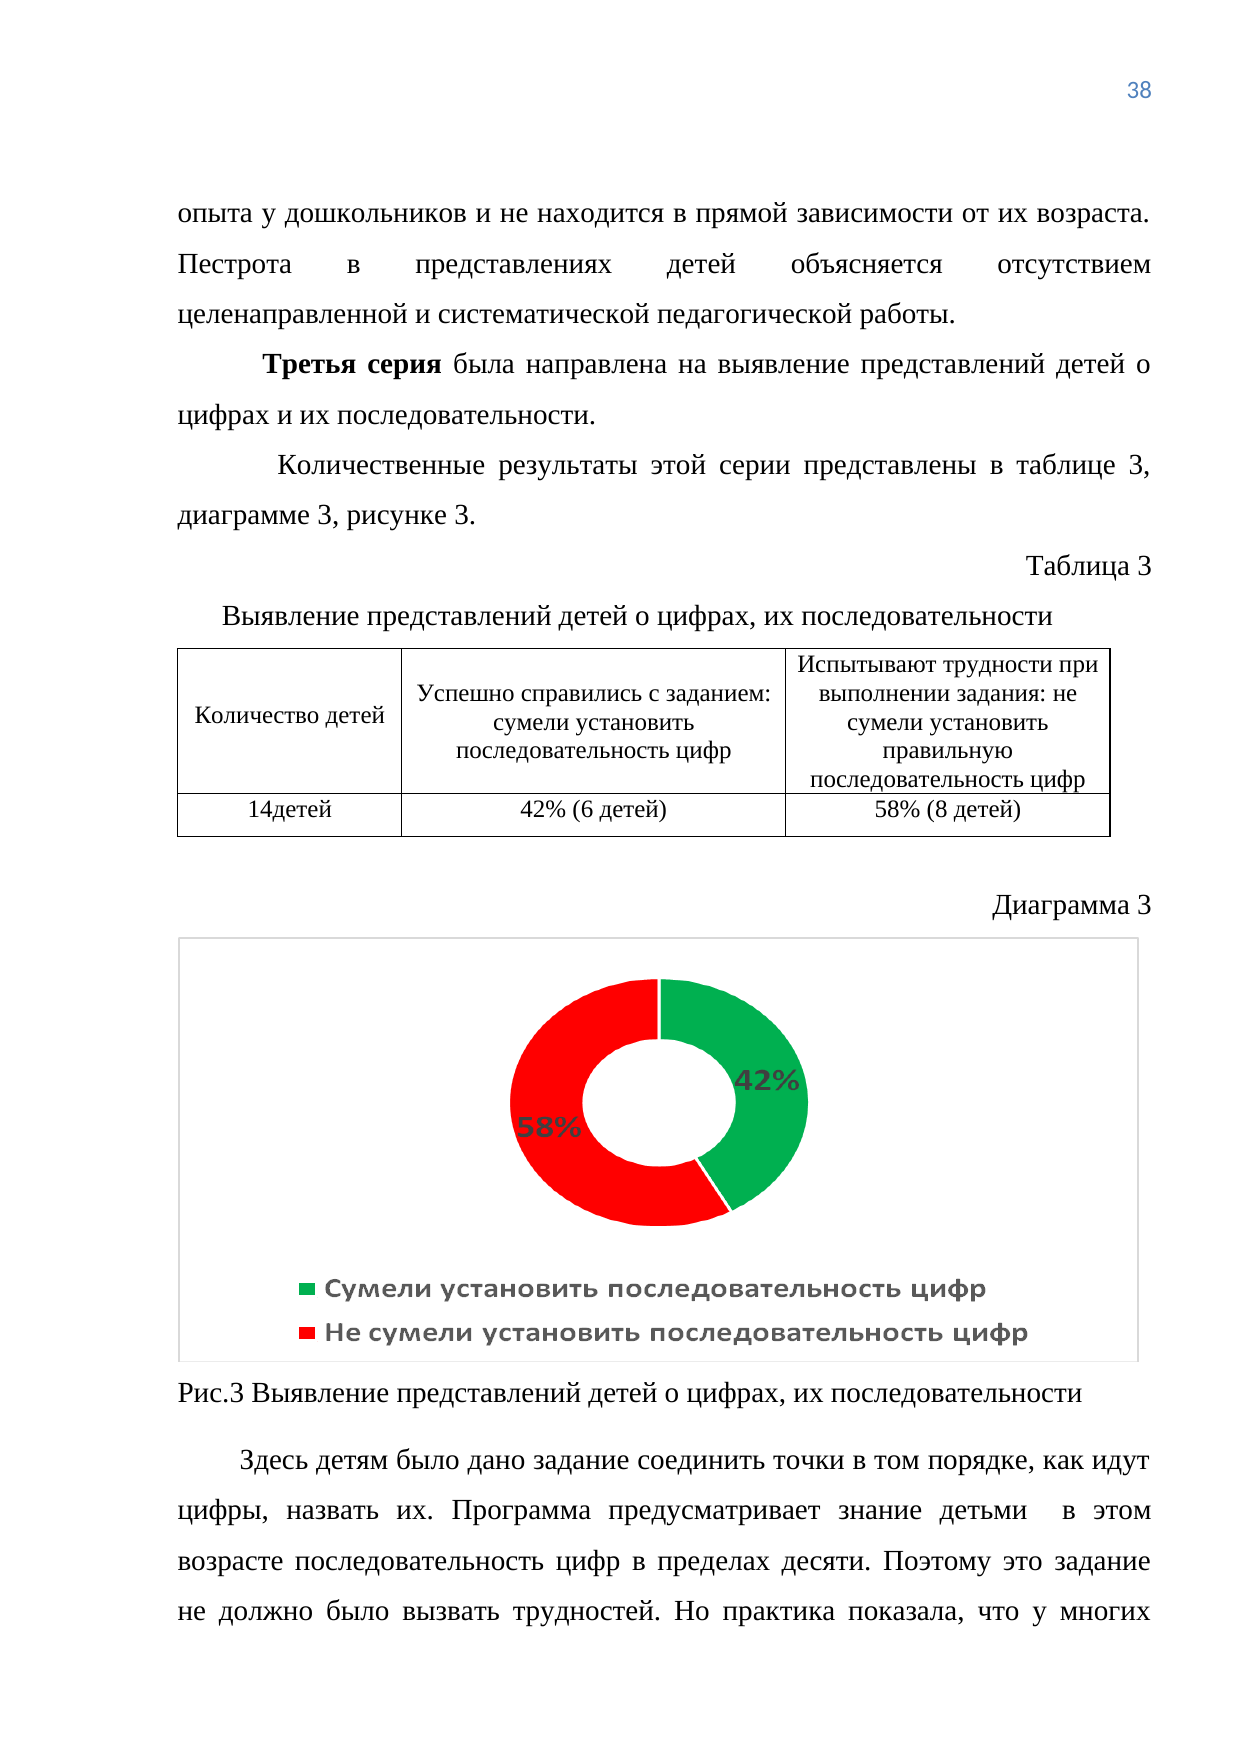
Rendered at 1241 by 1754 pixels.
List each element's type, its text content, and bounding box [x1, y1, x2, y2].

text Третья серия была направлена на выявление представлений детей о цифрах и их последовательности. [177, 346, 1152, 430]
text Выявление представлений детей о цифрах, их последовательности [148, 598, 1152, 632]
table_header Количество детей [178, 649, 401, 793]
text Диаграмма 3 [148, 887, 1152, 921]
table_cell 58% (8 детей) [786, 794, 1109, 836]
text Рис.3 Выявление представлений детей о цифрах, их последовательности [177, 1375, 1152, 1409]
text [177, 1442, 1152, 1627]
picture [177, 937, 1139, 1362]
table_cell 42% (6 детей) [402, 794, 785, 836]
text Количественные результаты этой серии представлены в таблице 3, диаграмме 3, рисунке 3. [177, 447, 1152, 531]
text Таблица 3 [177, 548, 1152, 581]
table_cell 14детей [178, 794, 401, 836]
table_header Успешно справились с заданием: сумели установить последовательность цифр [402, 649, 785, 793]
table_header Испытывают трудности при выполнении задания: не сумели установить правильную последовательность цифр [786, 649, 1109, 793]
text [177, 196, 1152, 330]
